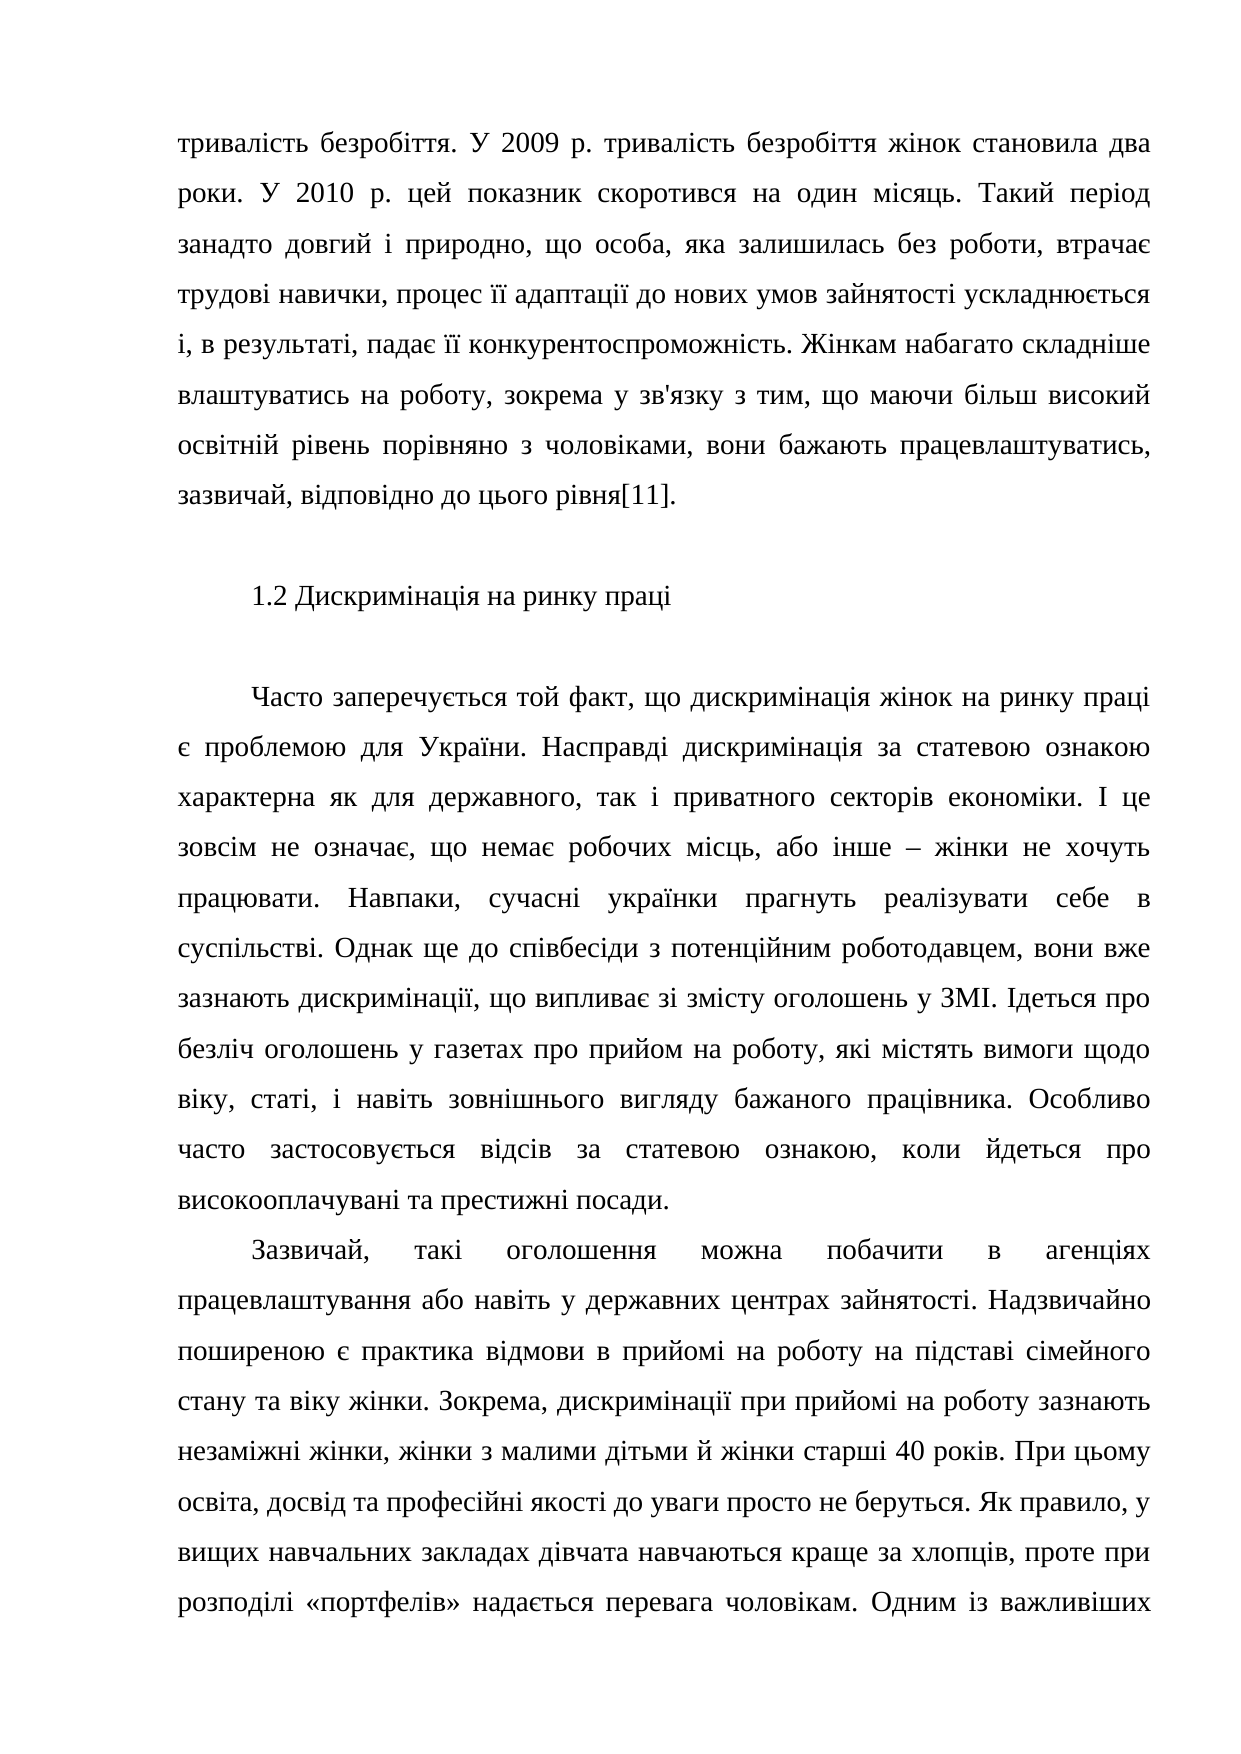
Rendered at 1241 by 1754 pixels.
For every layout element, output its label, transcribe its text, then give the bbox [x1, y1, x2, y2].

text Часто заперечується той факт, що дискримінація жінок на ринку праці є проблемою для України. Насправді дискримінація за статевою ознакою характерна як для державного, так і приватного секторів економіки. І це зовсім не означає, що немає робочих місць, або інше – жінки не хочуть працювати. Навпаки, сучасні українки прагнуть реалізувати себе в суспільстві. Однак ще до співбесіди з потенційним роботодавцем, вони вже зазнають дискримінації, що випливає зі змісту оголошень у ЗМІ. Ідеться про безліч оголошень у газетах про прийом на роботу, які містять вимоги щодо віку, статі, і навіть зовнішнього вигляду бажаного працівника. Особливо часто застосовується відсів за статевою ознакою, коли йдеться про високооплачувані та престижні посади. [177, 679, 1152, 1215]
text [177, 125, 1152, 511]
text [177, 1232, 1152, 1618]
subtitle 1.2 Дискримінація на ринку праці [177, 578, 1152, 612]
